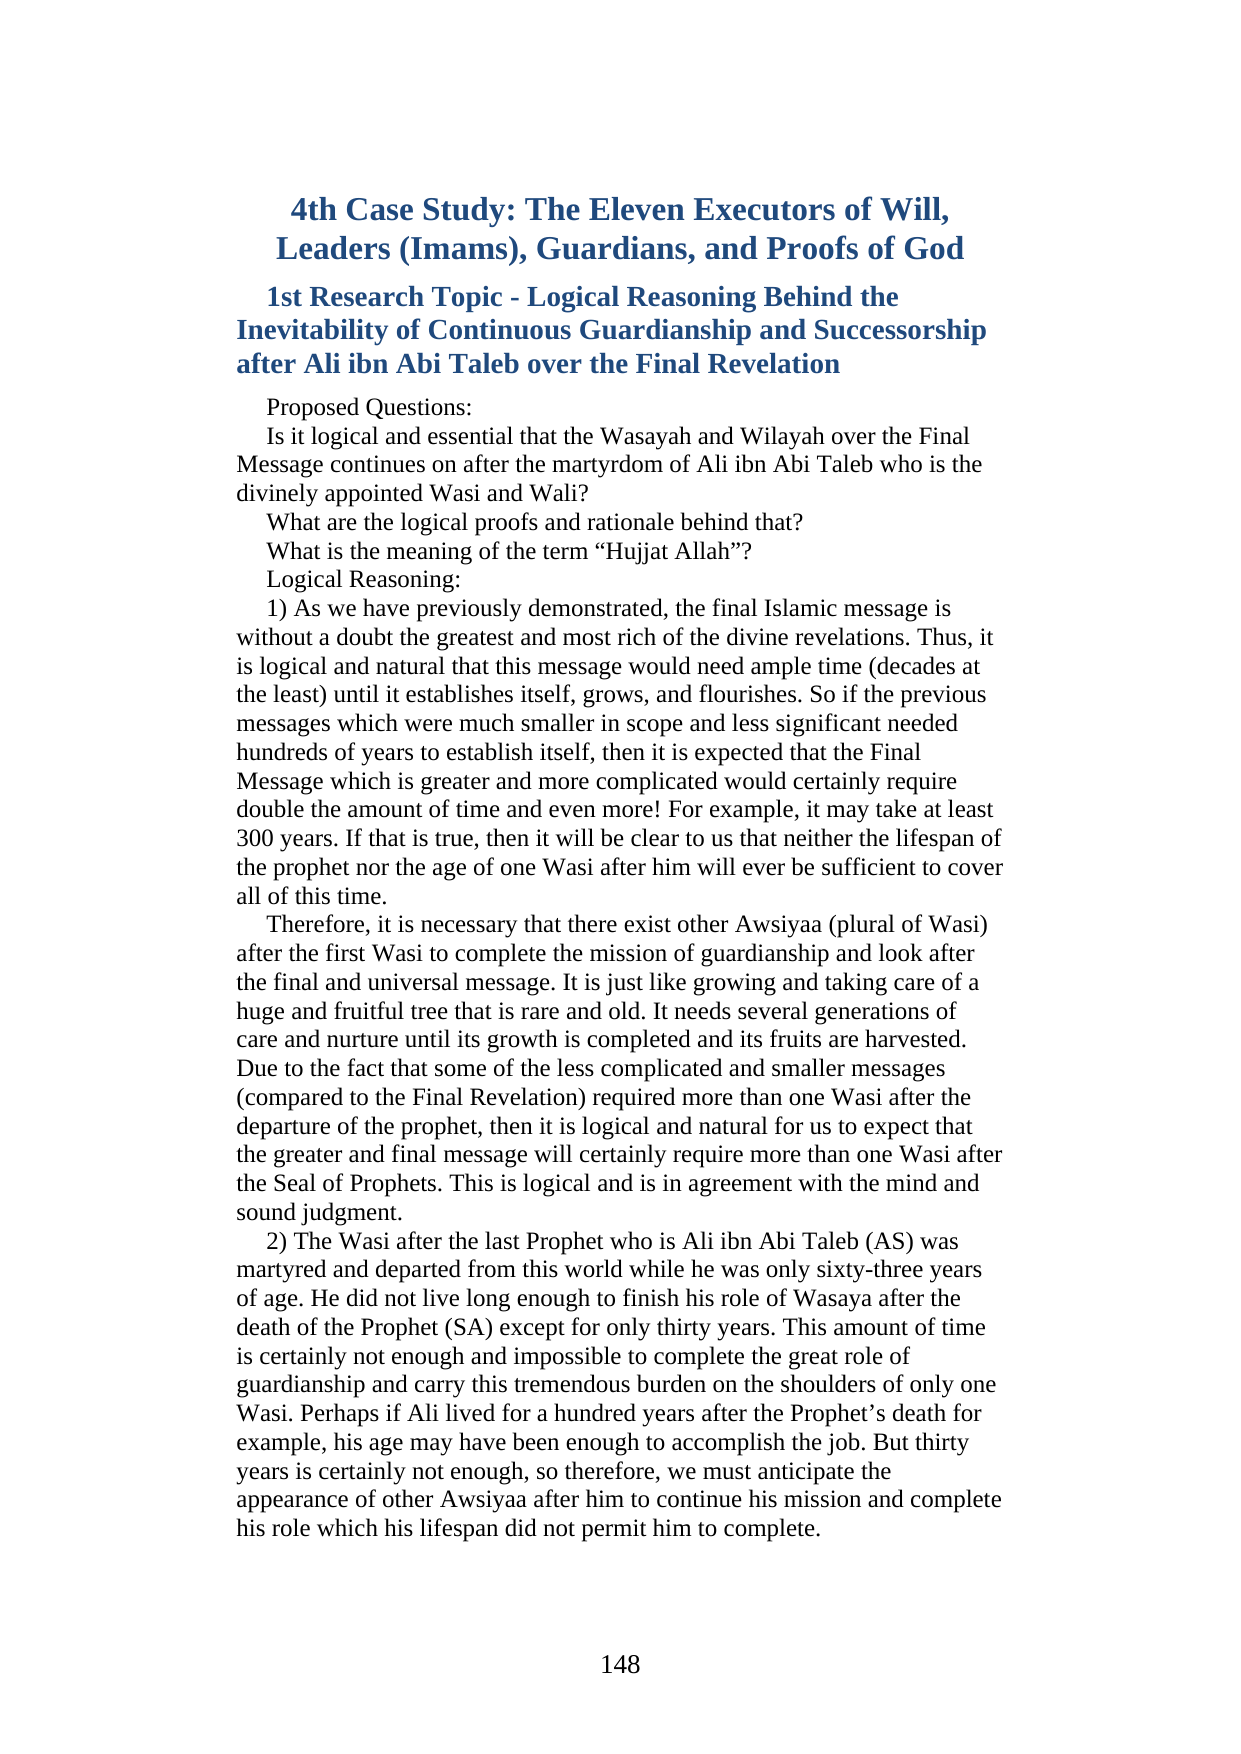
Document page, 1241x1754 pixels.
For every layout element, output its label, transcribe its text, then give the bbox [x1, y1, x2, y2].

subtitle 1st Research Topic - Logical Reasoning Behind the Inevitability of Continuous Guardianship and Successorship after Ali ibn Abi Taleb over the Final Revelation [236, 279, 1004, 379]
text 2) The Wasi after the last Prophet who is Ali ibn Abi Taleb (AS) was martyred and departed from this world while he was only sixty-three years of age. He did not live long enough to finish his role of Wasaya after the death of the Prophet (SA) except for only thirty years. This amount of time is certainly not enough and impossible to complete the great role of guardianship and carry this tremendous burden on the shoulders of only one Wasi. Perhaps if Ali lived for a hundred years after the Prophet’s death for example, his age may have been enough to accomplish the job. But thirty years is certainly not enough, so therefore, we must anticipate the appearance of other Awsiyaa after him to continue his mission and complete his role which his lifespan did not permit him to complete. [236, 1226, 1004, 1542]
text Proposed Questions: [236, 392, 1004, 421]
text What are the logical proofs and rationale behind that? [236, 507, 1004, 536]
text Is it logical and essential that the Wasayah and Wilayah over the Final Message continues on after the martyrdom of Ali ibn Abi Taleb who is the divinely appointed Wasi and Wali? [236, 421, 1004, 507]
subtitle 4th Case Study: The Eleven Executors of Will, Leaders (Imams), Guardians, and Proofs of God [236, 190, 1004, 266]
text Logical Reasoning: [236, 564, 1004, 593]
text 1) As we have previously demonstrated, the final Islamic message is without a doubt the greatest and most rich of the divine revelations. Thus, it is logical and natural that this message would need ample time (decades at the least) until it establishes itself, grows, and flourishes. So if the previous messages which were much smaller in scope and less significant needed hundreds of years to establish itself, then it is expected that the Final Message which is greater and more complicated would certainly require double the amount of time and even more! For example, it may take at least 300 years. If that is true, then it will be clear to us that neither the lifespan of the prophet nor the age of one Wasi after him will ever be sufficient to cover all of this time. [236, 593, 1004, 909]
text What is the meaning of the term “Hujjat Allah”? [236, 536, 1004, 564]
text Therefore, it is necessary that there exist other Awsiyaa (plural of Wasi) after the first Wasi to complete the mission of guardianship and look after the final and universal message. It is just like growing and taking care of a huge and fruitful tree that is rare and old. It needs several generations of care and nurture until its growth is completed and its fruits are harvested. Due to the fact that some of the less complicated and smaller messages (compared to the Final Revelation) required more than one Wasi after the departure of the prophet, then it is logical and natural for us to expect that the greater and final message will certainly require more than one Wasi after the Seal of Prophets. This is logical and is in agreement with the mind and sound judgment. [236, 909, 1004, 1226]
